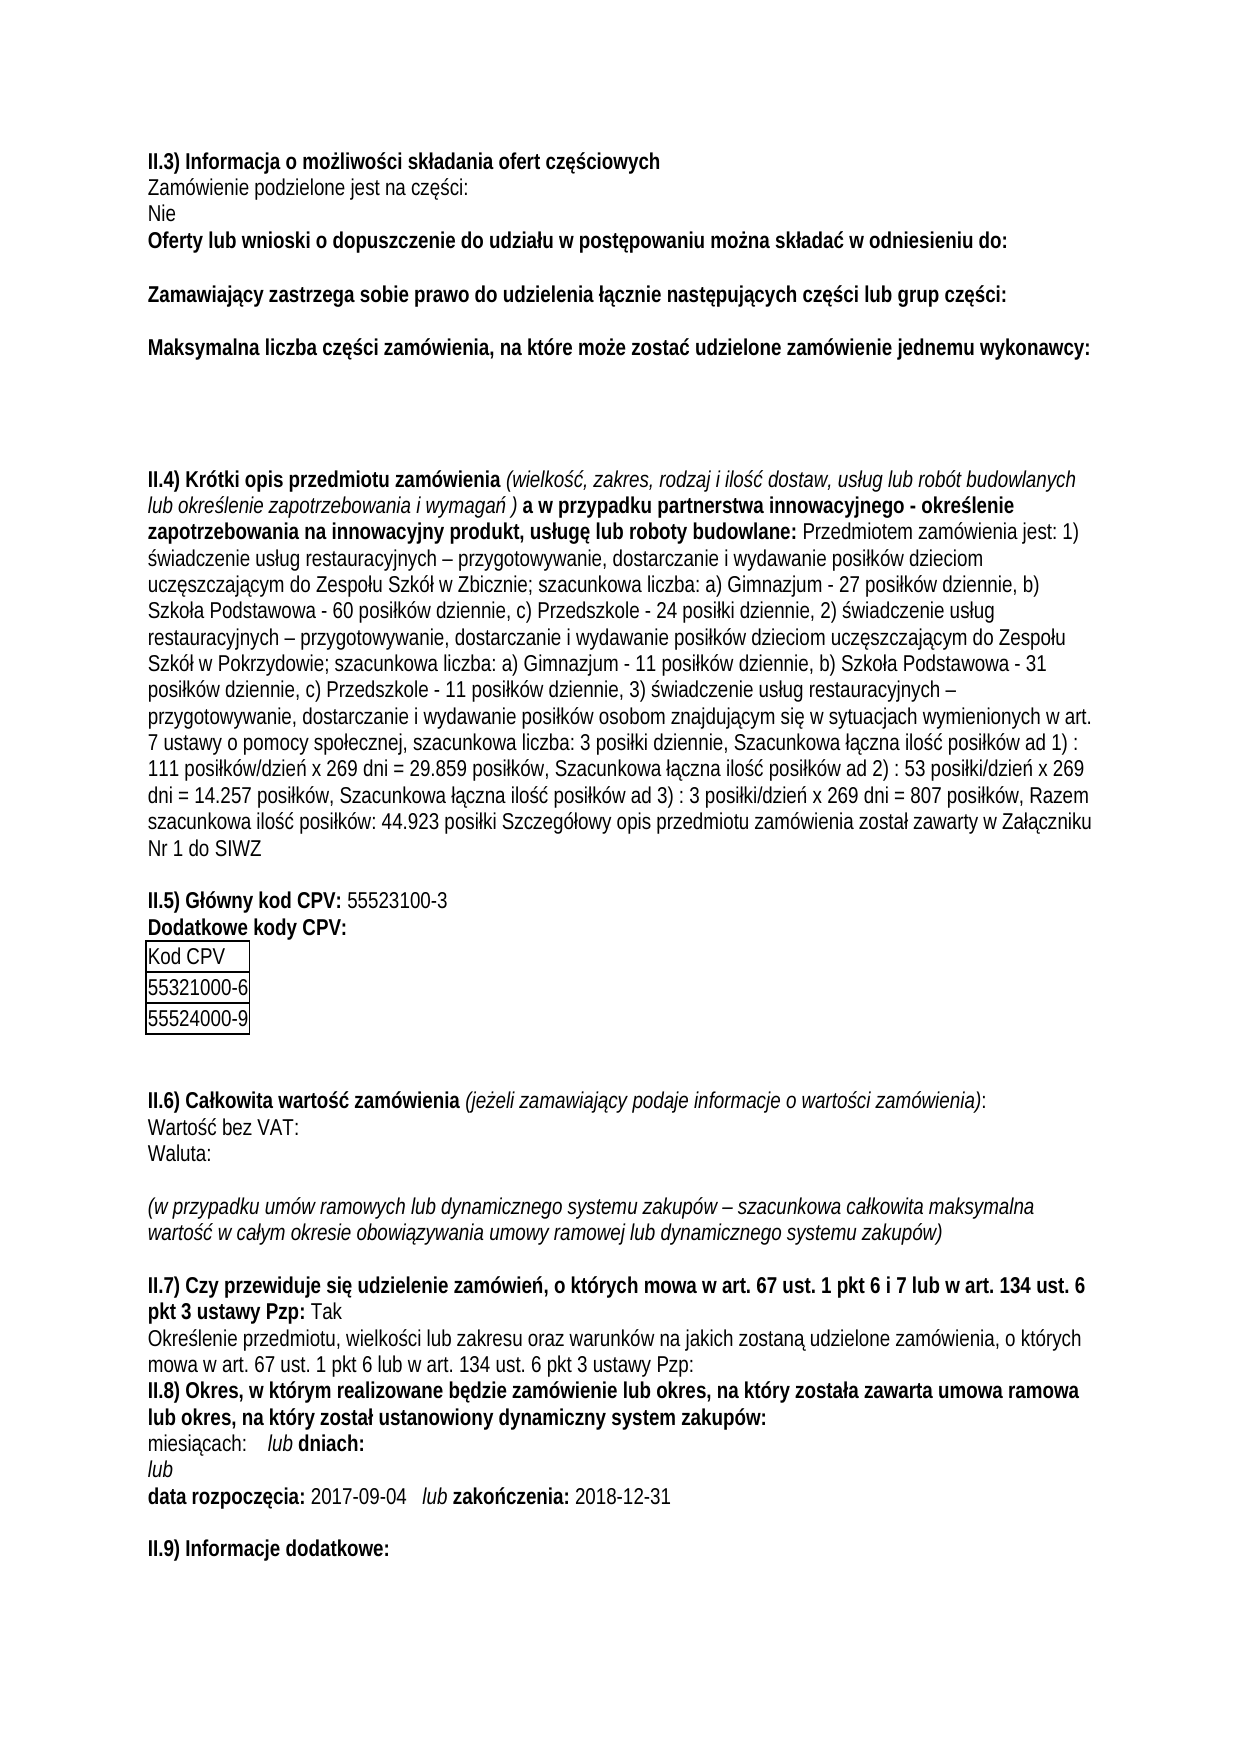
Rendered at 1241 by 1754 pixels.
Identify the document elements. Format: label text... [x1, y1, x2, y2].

table_cell 55524000-9 [147, 1004, 249, 1033]
text Zamawiający zastrzega sobie prawo do udzielenia łącznie następujących części lub grup części: Maksymalna liczba części zamówienia, na które może zostać udzielone zamówienie jednemu wykonawcy: II.4) Krótki opis przedmiotu zamówienia (wielkość, zakres, rodzaj i ilość dostaw, usług lub robót budowlanych lub określenie zapotrzebowania i wymagań ) a w przypadku partnerstwa innowacyjnego - określenie zapotrzebowania na innowacyjny produkt, usługę lub roboty budowlane: Przedmiotem zamówienia jest: 1) świadczenie usług restauracyjnych – przygotowywanie, dostarczanie i wydawanie posiłków dzieciom uczęszczającym do Zespołu Szkół w Zbicznie; szacunkowa liczba: a) Gimnazjum - 27 posiłków dziennie, b) Szkoła Podstawowa - 60 posiłków dziennie, c) Przedszkole - 24 posiłki dziennie, 2) świadczenie usług restauracyjnych – przygotowywanie, dostarczanie i wydawanie posiłków dzieciom uczęszczającym do Zespołu Szkół w Pokrzydowie; szacunkowa liczba: a) Gimnazjum - 11 posiłków dziennie, b) Szkoła Podstawowa - 31 posiłków dziennie, c) Przedszkole - 11 posiłków dziennie, 3) świadczenie usług restauracyjnych – przygotowywanie, dostarczanie i wydawanie posiłków osobom znajdującym się w sytuacjach wymienionych w art. 7 ustawy o pomocy społecznej, szacunkowa liczba: 3 posiłki dziennie, Szacunkowa łączna ilość posiłków ad 1) : 111 posiłków/dzień x 269 dni = 29.859 posiłków, Szacunkowa łączna ilość posiłków ad 2) : 53 posiłki/dzień x 269 dni = 14.257 posiłków, Szacunkowa łączna ilość posiłków ad 3) : 3 posiłki/dzień x 269 dni = 807 posiłków, Razem szacunkowa ilość posiłków: 44.923 posiłki Szczegółowy opis przedmiotu zamówienia został zawarty w Załączniku Nr 1 do SIWZ II.5) Główny kod CPV: 55523100-3 Dodatkowe kody CPV: [148, 281, 1093, 940]
text II.7) Czy przewiduje się udzielenie zamówień, o których mowa w art. 67 ust. 1 pkt 6 i 7 lub w art. 134 ust. 6 pkt 3 ustawy Pzp: Tak Określenie przedmiotu, wielkości lub zakresu oraz warunków na jakich zostaną udzielone zamówienia, o których mowa w art. 67 ust. 1 pkt 6 lub w art. 134 ust. 6 pkt 3 ustawy Pzp: II.8) Okres, w którym realizowane będzie zamówienie lub okres, na który została zawarta umowa ramowa lub okres, na który został ustanowiony dynamiczny system zakupów: miesiącach: lub dniach: lub data rozpoczęcia: 2017-09-04 lub zakończenia: 2018-12-31 II.9) Informacje dodatkowe: [148, 1245, 1093, 1562]
table_cell 55321000-6 [147, 973, 249, 1002]
text (w przypadku umów ramowych lub dynamicznego systemu zakupów – szacunkowa całkowita maksymalna wartość w całym okresie obowiązywania umowy ramowej lub dynamicznego systemu zakupów) [148, 1166, 1093, 1245]
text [148, 148, 1093, 200]
text II.6) Całkowita wartość zamówienia (jeżeli zamawiający podaje informacje o wartości zamówienia): Wartość bez VAT: Waluta: [148, 1034, 1093, 1166]
text Nie Oferty lub wnioski o dopuszczenie do udziału w postępowaniu można składać w odniesieniu do: [148, 200, 1093, 281]
table_header Kod CPV [147, 942, 249, 971]
